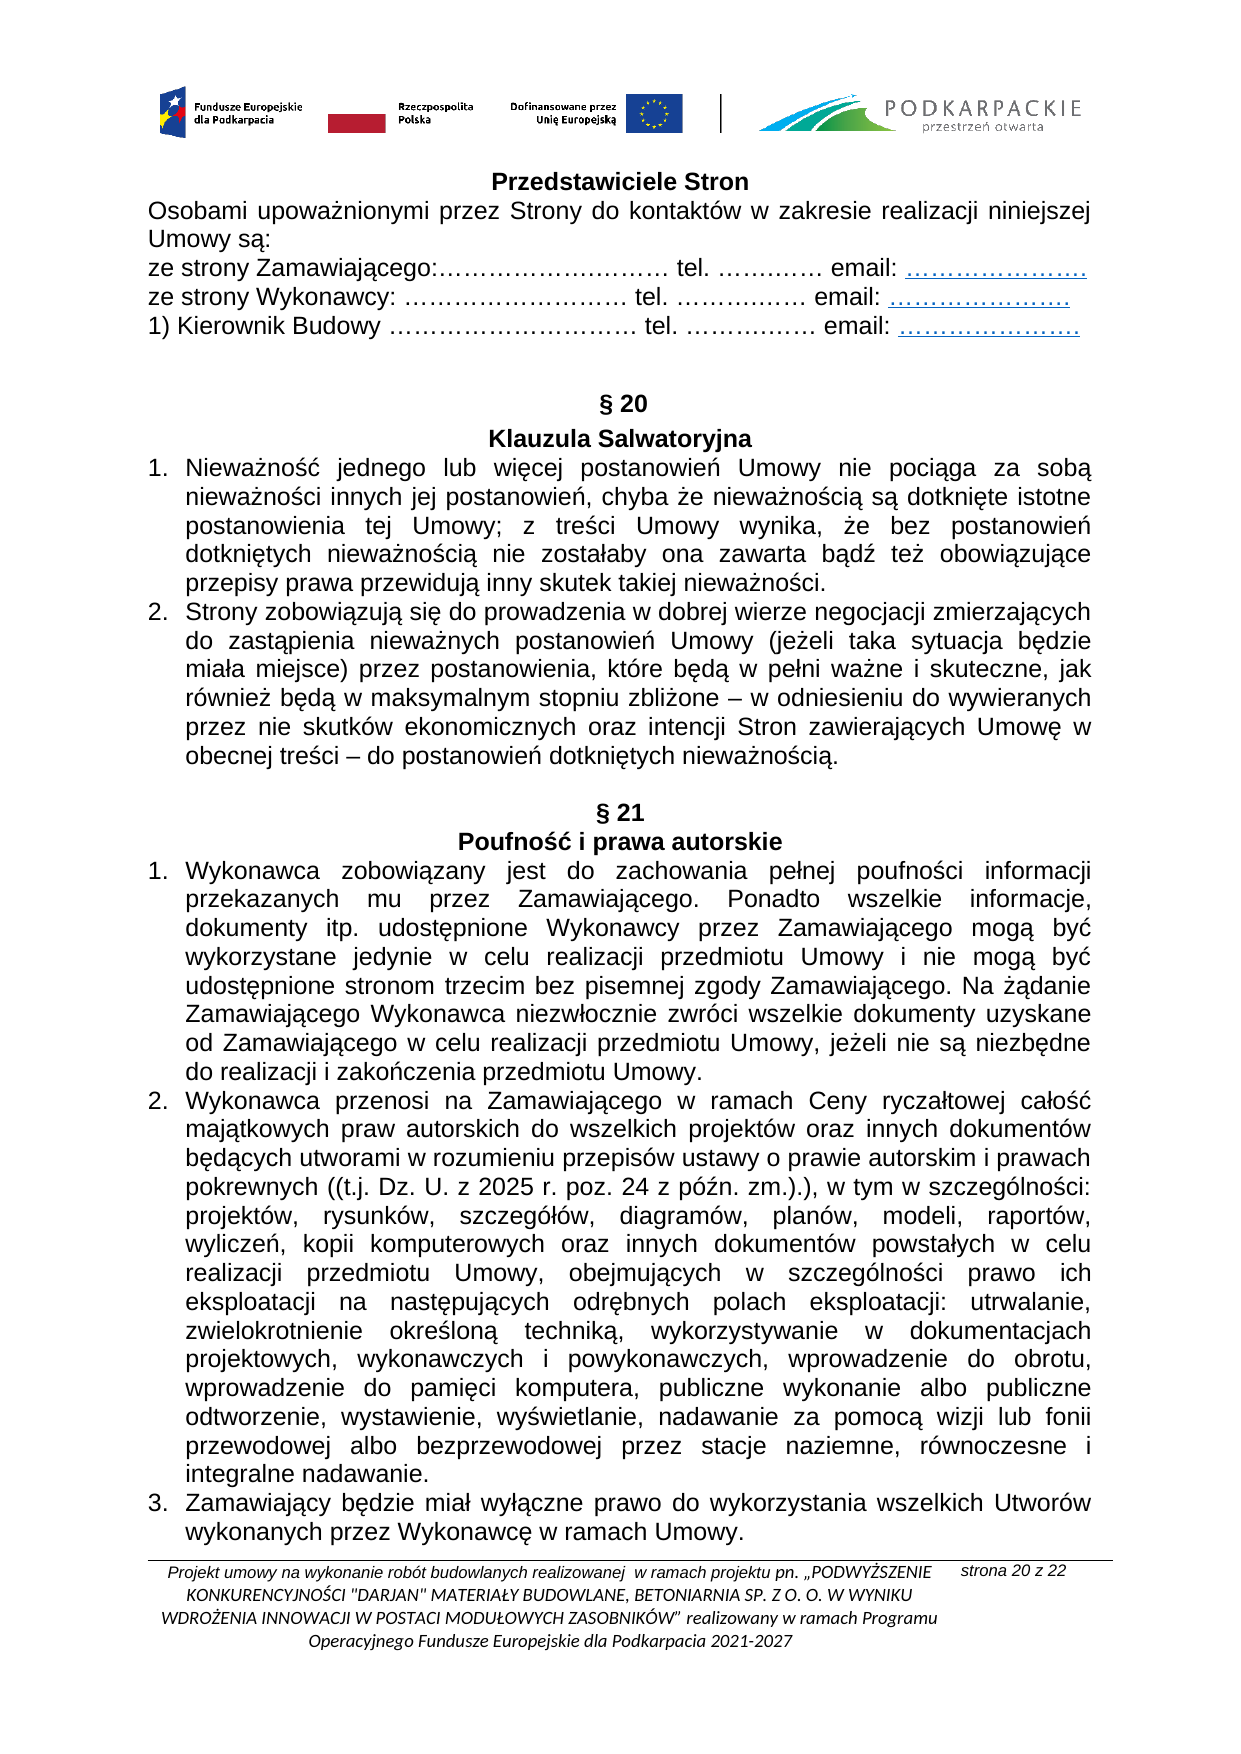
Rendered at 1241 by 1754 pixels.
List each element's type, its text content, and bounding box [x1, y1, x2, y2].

text Poufność i prawa autorskie [148, 827, 1093, 856]
text Klauzula Salwatoryjna [148, 424, 1093, 453]
list Nieważność jednego lub więcej postanowień Umowy nie pociąga za sobą nieważności innych jej postanowień, chyba że nieważnością są dotknięte istotne postanowienia tej Umowy; z treści Umowy wynika, że bez postanowień dotkniętych nieważnością nie zostałaby ona zawarta bądź też obowiązujące przepisy prawa przewidują inny skutek takiej nieważności. [148, 453, 1093, 597]
text 1) Kierownik Budowy ………………………… tel. ……….…… email: …………………. [148, 311, 1093, 339]
list Wykonawca przenosi na Zamawiającego w ramach Ceny ryczałtowej całość majątkowych praw autorskich do wszelkich projektów oraz innych dokumentów będących utworami w rozumieniu przepisów ustawy o prawie autorskim i prawach pokrewnych ((t.j. Dz. U. z 2025 r. poz. 24 z późn. zm.).), w tym w szczególności: projektów, rysunków, szczegółów, diagramów, planów, modeli, raportów, wyliczeń, kopii komputerowych oraz innych dokumentów powstałych w celu realizacji przedmiotu Umowy, obejmujących w szczególności prawo ich eksploatacji na następujących odrębnych polach eksploatacji: utrwalanie, zwielokrotnienie określoną techniką, wykorzystywanie w dokumentacjach projektowych, wykonawczych i powykonawczych, wprowadzenie do obrotu, wprowadzenie do pamięci komputera, publiczne wykonanie albo publiczne odtworzenie, wystawienie, wyświetlanie, nadawanie za pomocą wizji lub fonii przewodowej albo bezprzewodowej przez stacje naziemne, równoczesne i integralne nadawanie. [148, 1086, 1093, 1488]
picture [147, 73, 1093, 151]
text ze strony Wykonawcy: ……………………… tel. ……….…… email: …………………. [148, 282, 1093, 311]
list Strony zobowiązują się do prowadzenia w dobrej wierze negocjacji zmierzających do zastąpienia nieważnych postanowień Umowy (jeżeli taka sytuacja będzie miała miejsce) przez postanowienia, które będą w pełni ważne i skuteczne, jak również będą w maksymalnym stopniu zbliżone – w odniesieniu do wywieranych przez nie skutków ekonomicznych oraz intencji Stron zawierających Umowę w obecnej treści – do postanowień dotkniętych nieważnością. [148, 597, 1093, 769]
text Przedstawiciele Stron [148, 167, 1093, 196]
text Osobami upoważnionymi przez Strony do kontaktów w zakresie realizacji niniejszej Umowy są: [148, 196, 1093, 253]
text § 21 [148, 798, 1093, 827]
text § 20 [148, 389, 1093, 418]
list Zamawiający będzie miał wyłączne prawo do wykorzystania wszelkich Utworów wykonanych przez Wykonawcę w ramach Umowy. [148, 1488, 1093, 1546]
list Wykonawca zobowiązany jest do zachowania pełnej poufności informacji przekazanych mu przez Zamawiającego. Ponadto wszelkie informacje, dokumenty itp. udostępnione Wykonawcy przez Zamawiającego mogą być wykorzystane jedynie w celu realizacji przedmiotu Umowy i nie mogą być udostępnione stronom trzecim bez pisemnej zgody Zamawiającego. Na żądanie Zamawiającego Wykonawca niezwłocznie zwróci wszelkie dokumenty uzyskane od Zamawiającego w celu realizacji przedmiotu Umowy, jeżeli nie są niezbędne do realizacji i zakończenia przedmiotu Umowy. [148, 856, 1093, 1086]
text ze strony Zamawiającego:……………….……… tel. …….…… email: …………………. [148, 253, 1093, 282]
